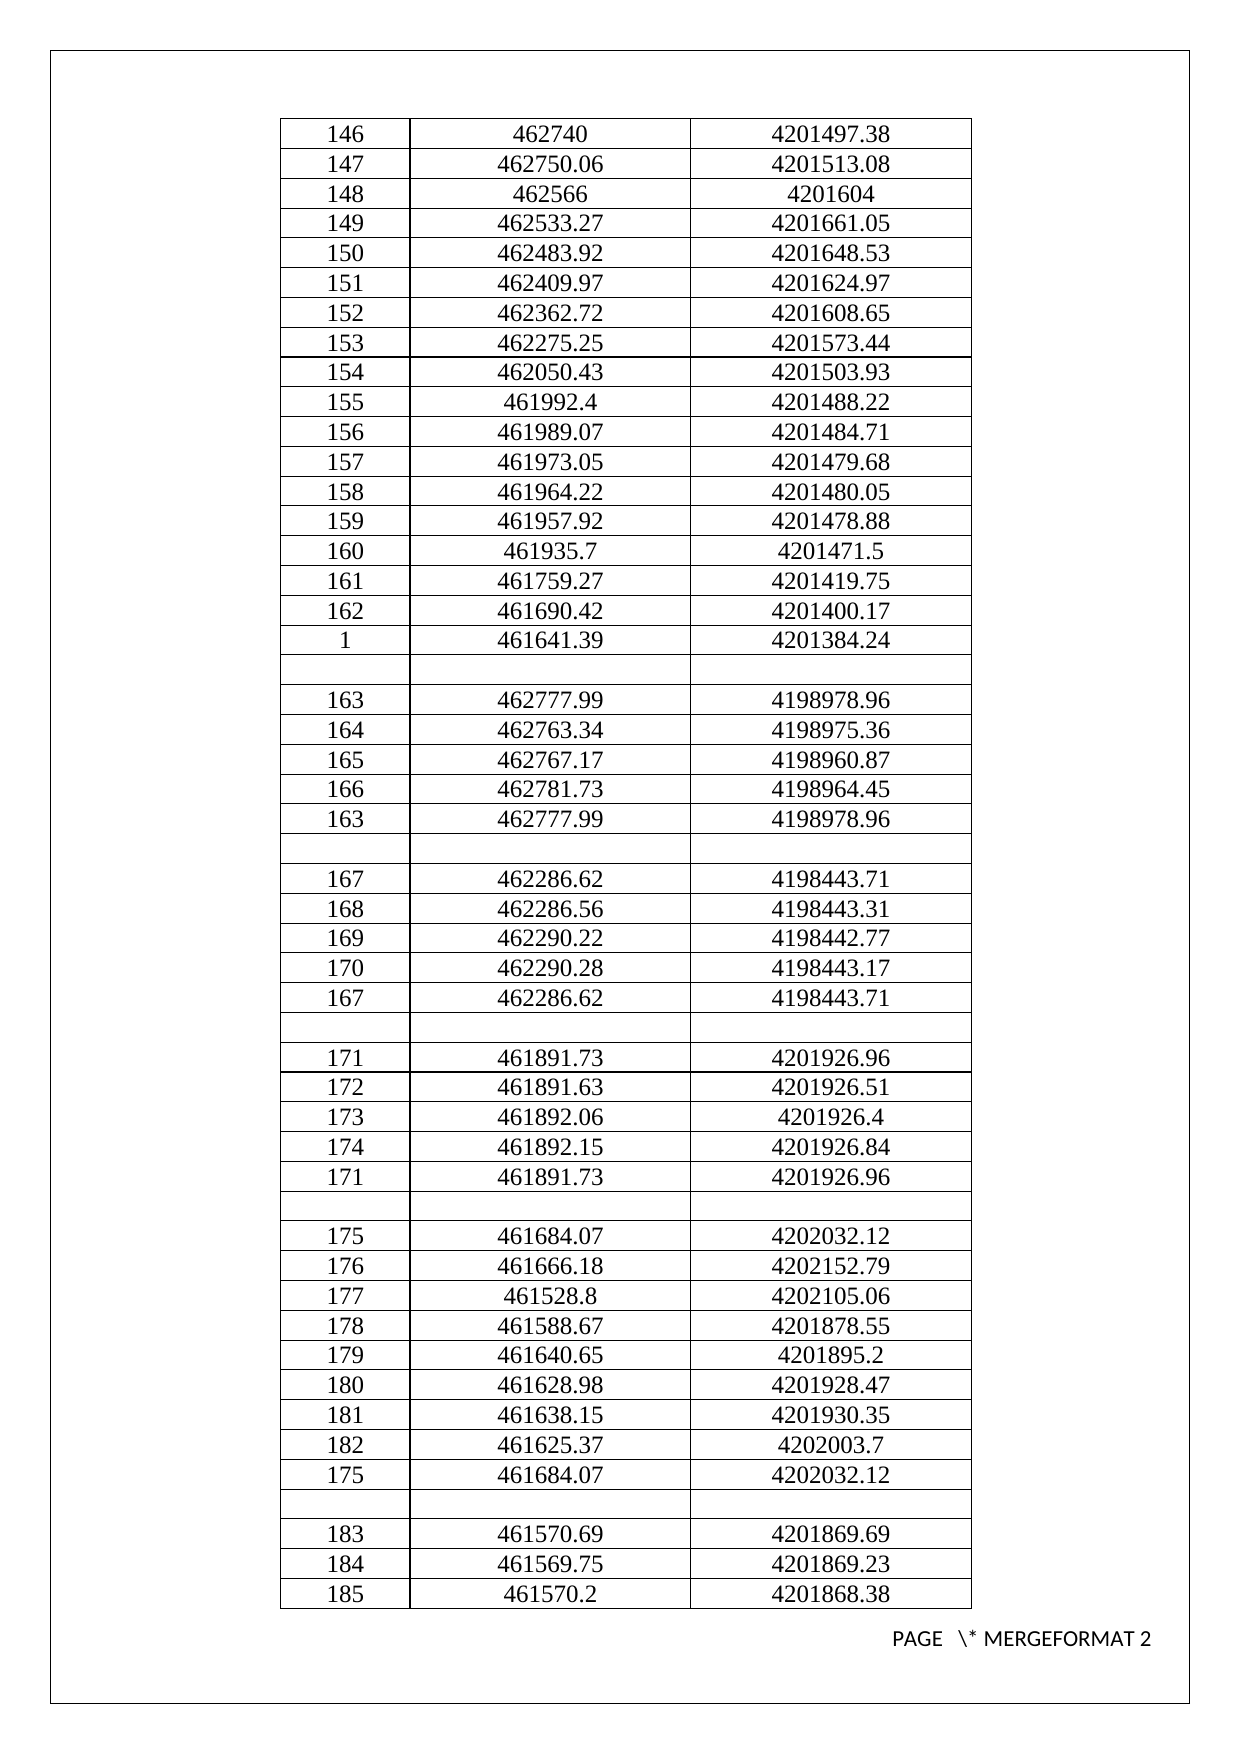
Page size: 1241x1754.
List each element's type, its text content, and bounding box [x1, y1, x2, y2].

table_cell [281, 655, 409, 684]
table_cell 4201878.55 [691, 1311, 971, 1339]
table_cell 4201608.65 [691, 298, 971, 327]
table_cell 150 [281, 238, 409, 267]
table_cell 4201573.44 [691, 328, 971, 356]
table_cell 4198975.36 [691, 715, 971, 744]
table_cell 462275.25 [411, 328, 690, 356]
table_cell 4201868.38 [691, 1579, 971, 1608]
table_cell 184 [281, 1549, 409, 1578]
table_cell 461992.4 [411, 387, 690, 416]
table_cell 4201869.69 [691, 1519, 971, 1548]
table_cell 461891.63 [411, 1073, 690, 1101]
table_cell 461628.98 [411, 1370, 690, 1399]
table_cell 147 [281, 149, 409, 178]
table_cell 160 [281, 536, 409, 565]
table_cell 4198443.31 [691, 894, 971, 922]
table_cell 177 [281, 1281, 409, 1310]
table_cell 4201513.08 [691, 149, 971, 178]
table_cell 461641.39 [411, 626, 690, 654]
table_cell 158 [281, 477, 409, 505]
table_cell 4201926.84 [691, 1132, 971, 1161]
table_cell 4202003.7 [691, 1430, 971, 1459]
table_cell 169 [281, 924, 409, 952]
table_cell 461964.22 [411, 477, 690, 505]
table_cell 162 [281, 596, 409, 624]
table_cell 1 [281, 626, 409, 654]
table_cell [691, 1013, 971, 1042]
table_cell 182 [281, 1430, 409, 1459]
table_cell 4201926.51 [691, 1073, 971, 1101]
table_cell 174 [281, 1132, 409, 1161]
table_cell 148 [281, 179, 409, 207]
table_cell 462050.43 [411, 358, 690, 386]
table_cell 462740 [411, 119, 690, 148]
table_cell 159 [281, 506, 409, 535]
table_cell 462781.73 [411, 775, 690, 803]
table_cell 461891.73 [411, 1043, 690, 1071]
table_cell 462286.56 [411, 894, 690, 922]
table_cell 4201926.96 [691, 1162, 971, 1191]
table_cell [411, 655, 690, 684]
table_cell 461569.75 [411, 1549, 690, 1578]
table_cell 175 [281, 1221, 409, 1250]
table_cell 461973.05 [411, 447, 690, 476]
table_cell 461625.37 [411, 1430, 690, 1459]
table_cell 167 [281, 864, 409, 893]
table_cell 461989.07 [411, 417, 690, 446]
table_cell [691, 1192, 971, 1220]
table_cell 4201419.75 [691, 566, 971, 595]
table_cell 4198443.17 [691, 953, 971, 982]
table_cell 462409.97 [411, 268, 690, 297]
table_cell 165 [281, 745, 409, 773]
table_cell 4198978.96 [691, 685, 971, 714]
table_cell 153 [281, 328, 409, 356]
table_cell 461640.65 [411, 1341, 690, 1369]
table_cell 181 [281, 1400, 409, 1429]
table_cell 461892.06 [411, 1102, 690, 1131]
table_cell 4201478.88 [691, 506, 971, 535]
table_cell 4201384.24 [691, 626, 971, 654]
table_cell 179 [281, 1341, 409, 1369]
table_cell 461759.27 [411, 566, 690, 595]
table_cell [411, 834, 690, 863]
table_cell 4198442.77 [691, 924, 971, 952]
table_cell [411, 1490, 690, 1518]
table_cell 166 [281, 775, 409, 803]
table_cell [281, 1490, 409, 1518]
table_cell 4201488.22 [691, 387, 971, 416]
table_cell 4201400.17 [691, 596, 971, 624]
table_cell 461891.73 [411, 1162, 690, 1191]
table_cell 185 [281, 1579, 409, 1608]
table_cell 462290.22 [411, 924, 690, 952]
table_cell 4201497.38 [691, 119, 971, 148]
table_cell 168 [281, 894, 409, 922]
table_cell 4201661.05 [691, 209, 971, 237]
table_cell 178 [281, 1311, 409, 1339]
table_cell 462533.27 [411, 209, 690, 237]
table_cell 461570.69 [411, 1519, 690, 1548]
table_cell 149 [281, 209, 409, 237]
table_cell 4201480.05 [691, 477, 971, 505]
table_cell [411, 1013, 690, 1042]
table_cell 462767.17 [411, 745, 690, 773]
table_cell 175 [281, 1460, 409, 1488]
table_cell 171 [281, 1162, 409, 1191]
table_cell 163 [281, 804, 409, 833]
table_cell [691, 1490, 971, 1518]
table_cell 4201926.96 [691, 1043, 971, 1071]
table_cell 4201928.47 [691, 1370, 971, 1399]
table_cell 461684.07 [411, 1221, 690, 1250]
table_cell 461690.42 [411, 596, 690, 624]
table_cell 4198960.87 [691, 745, 971, 773]
table_cell 461935.7 [411, 536, 690, 565]
table_cell 4202152.79 [691, 1251, 971, 1280]
table_cell 151 [281, 268, 409, 297]
table_cell 4198978.96 [691, 804, 971, 833]
table_cell 4201926.4 [691, 1102, 971, 1131]
table_cell 170 [281, 953, 409, 982]
table_cell 461666.18 [411, 1251, 690, 1280]
table_cell 183 [281, 1519, 409, 1548]
table_cell 4201895.2 [691, 1341, 971, 1369]
table_cell 462362.72 [411, 298, 690, 327]
table_cell [281, 1192, 409, 1220]
table_cell 462286.62 [411, 864, 690, 893]
table_cell 152 [281, 298, 409, 327]
table_cell 462777.99 [411, 685, 690, 714]
table_cell 4202032.12 [691, 1460, 971, 1488]
table_cell 461528.8 [411, 1281, 690, 1310]
table_cell 4202105.06 [691, 1281, 971, 1310]
table_cell [691, 834, 971, 863]
table_cell 461892.15 [411, 1132, 690, 1161]
table_cell 462286.62 [411, 983, 690, 1012]
table_cell 171 [281, 1043, 409, 1071]
table_cell [411, 1192, 690, 1220]
table_cell 4201648.53 [691, 238, 971, 267]
table_cell 462483.92 [411, 238, 690, 267]
table_cell 4198443.71 [691, 864, 971, 893]
table_cell 173 [281, 1102, 409, 1131]
table_cell 4201471.5 [691, 536, 971, 565]
table_cell 4198443.71 [691, 983, 971, 1012]
table_cell 461638.15 [411, 1400, 690, 1429]
table_cell 154 [281, 358, 409, 386]
table_cell [691, 655, 971, 684]
table_cell 157 [281, 447, 409, 476]
table_cell 4201624.97 [691, 268, 971, 297]
table_cell 4202032.12 [691, 1221, 971, 1250]
table_cell 156 [281, 417, 409, 446]
table_cell 180 [281, 1370, 409, 1399]
table_cell 167 [281, 983, 409, 1012]
table_cell 461684.07 [411, 1460, 690, 1488]
table_cell 161 [281, 566, 409, 595]
table_cell 172 [281, 1073, 409, 1101]
table_cell 461957.92 [411, 506, 690, 535]
table_cell 462290.28 [411, 953, 690, 982]
table_cell 462566 [411, 179, 690, 207]
table_cell 462750.06 [411, 149, 690, 178]
table_cell 4201484.71 [691, 417, 971, 446]
table_cell 163 [281, 685, 409, 714]
table_cell 164 [281, 715, 409, 744]
table_cell 4201604 [691, 179, 971, 207]
table_cell 176 [281, 1251, 409, 1280]
table_cell 462777.99 [411, 804, 690, 833]
table_cell 4201503.93 [691, 358, 971, 386]
table_cell 4198964.45 [691, 775, 971, 803]
table_cell 155 [281, 387, 409, 416]
table_cell 461588.67 [411, 1311, 690, 1339]
table_cell 4201479.68 [691, 447, 971, 476]
table_cell 146 [281, 119, 409, 148]
table_cell [281, 1013, 409, 1042]
table_cell 462763.34 [411, 715, 690, 744]
table_cell 4201930.35 [691, 1400, 971, 1429]
table_cell [281, 834, 409, 863]
table_cell 4201869.23 [691, 1549, 971, 1578]
table_cell 461570.2 [411, 1579, 690, 1608]
